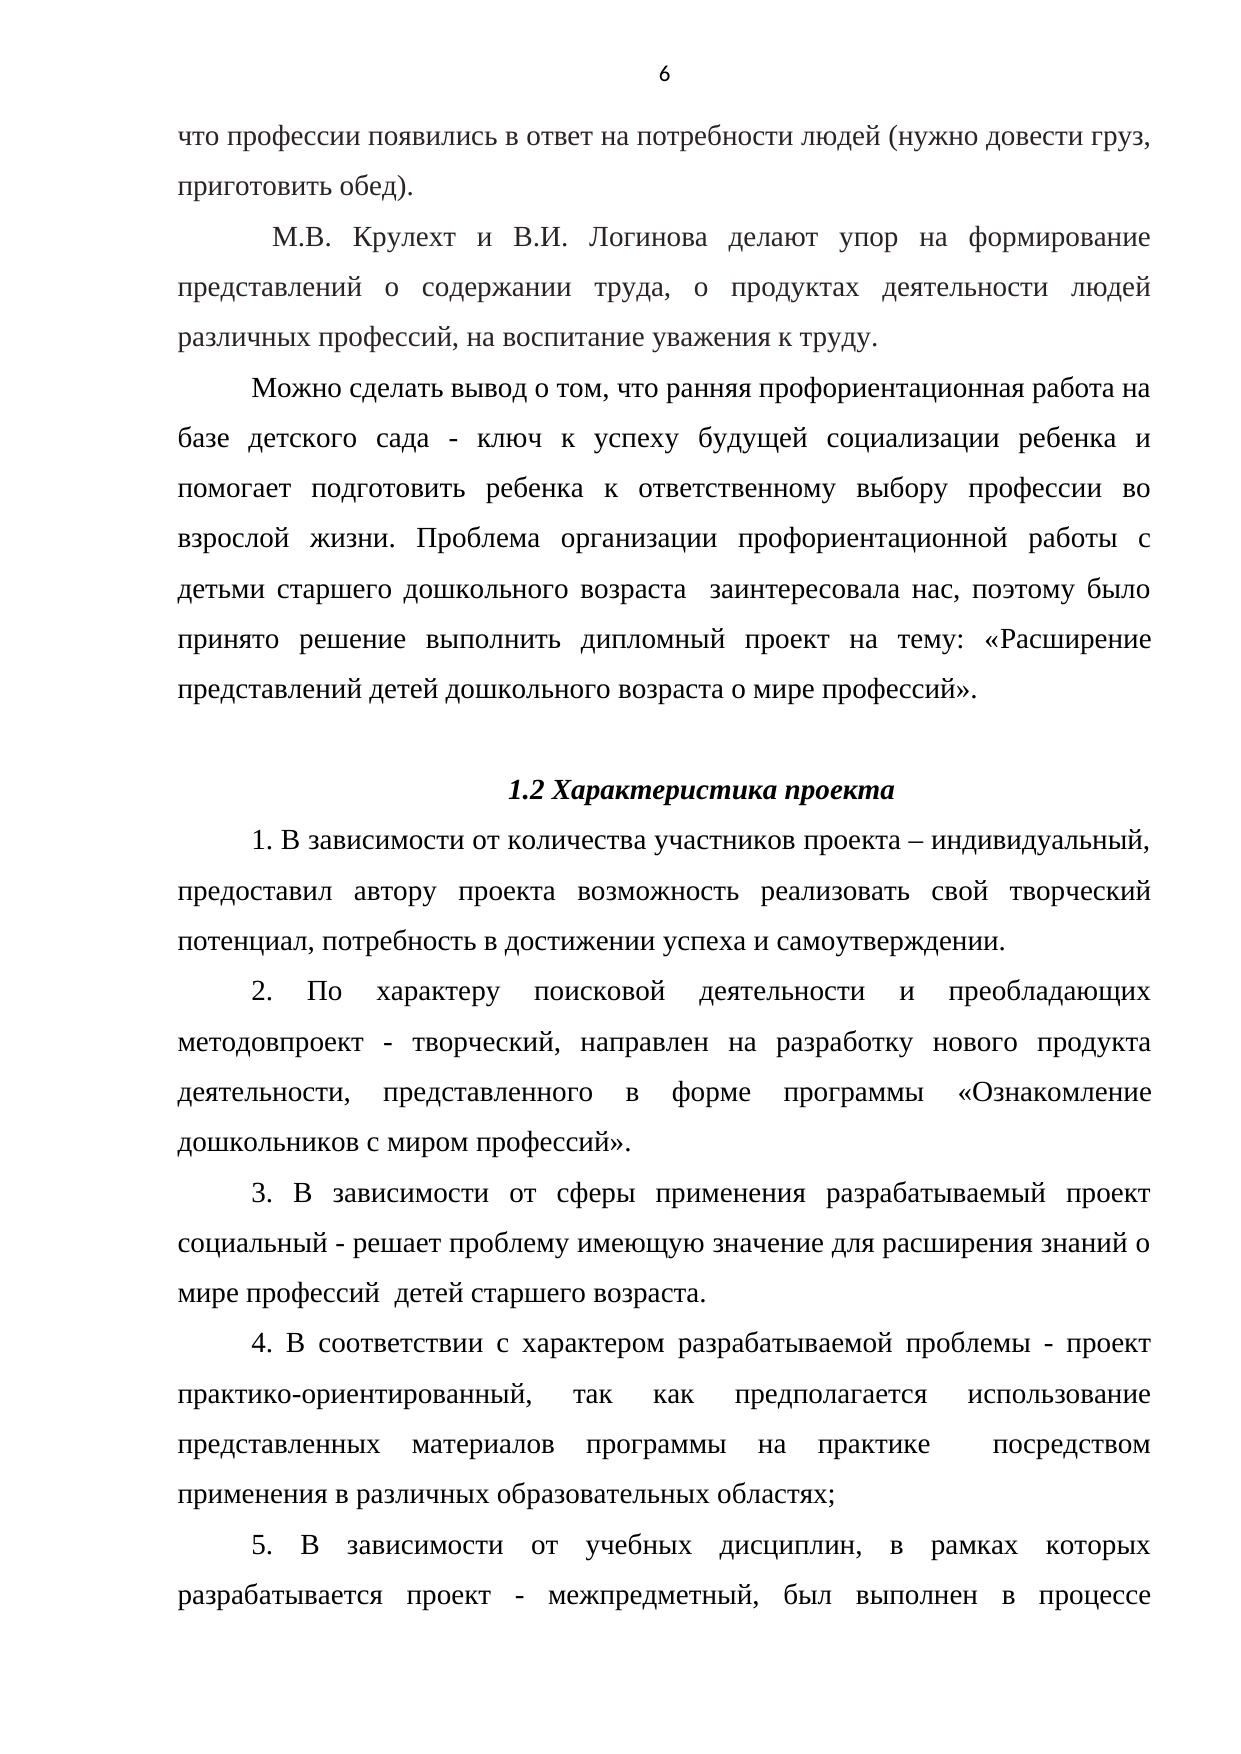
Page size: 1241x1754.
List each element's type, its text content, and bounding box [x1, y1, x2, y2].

text 1.2 Характеристика проекта [177, 772, 1152, 806]
text Можно сделать вывод о том, что ранняя профориентационная работа на базе детского сада - ключ к успеху будущей социализации ребенка и помогает подготовить ребенка к ответственному выбору профессии во взрослой жизни. Проблема организации профориентационной работы с детьми старшего дошкольного возраста заинтересовала нас, поэтому было принято решение выполнить дипломный проект на тему: «Расширение представлений детей дошкольного возраста о мире профессий». [177, 370, 1152, 705]
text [177, 118, 1152, 202]
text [177, 1527, 1152, 1611]
text 1. В зависимости от количества участников проекта – индивидуальный, предоставил автору проекта возможность реализовать свой творческий потенциал, потребность в достижении успеха и самоутверждении. [177, 822, 1152, 957]
text 3. В зависимости от сферы применения разрабатываемый проект социальный - решает проблему имеющую значение для расширения знаний о мире профессий детей старшего возраста. [177, 1175, 1152, 1309]
text 4. В соответствии с характером разрабатываемой проблемы - проект практико-ориентированный, так как предполагается использование представленных материалов программы на практике посредством применения в различных образовательных областях; [177, 1326, 1152, 1510]
text 2. По характеру поисковой деятельности и преобладающих методовпроект - творческий, направлен на разработку нового продукта деятельности, представленного в форме программы «Ознакомление дошкольников с миром профессий». [177, 973, 1152, 1158]
text М.В. Крулехт и В.И. Логинова делают упор на формирование представлений о содержании труда, о продуктах деятельности людей различных профессий, на воспитание уважения к труду. [177, 219, 1152, 353]
